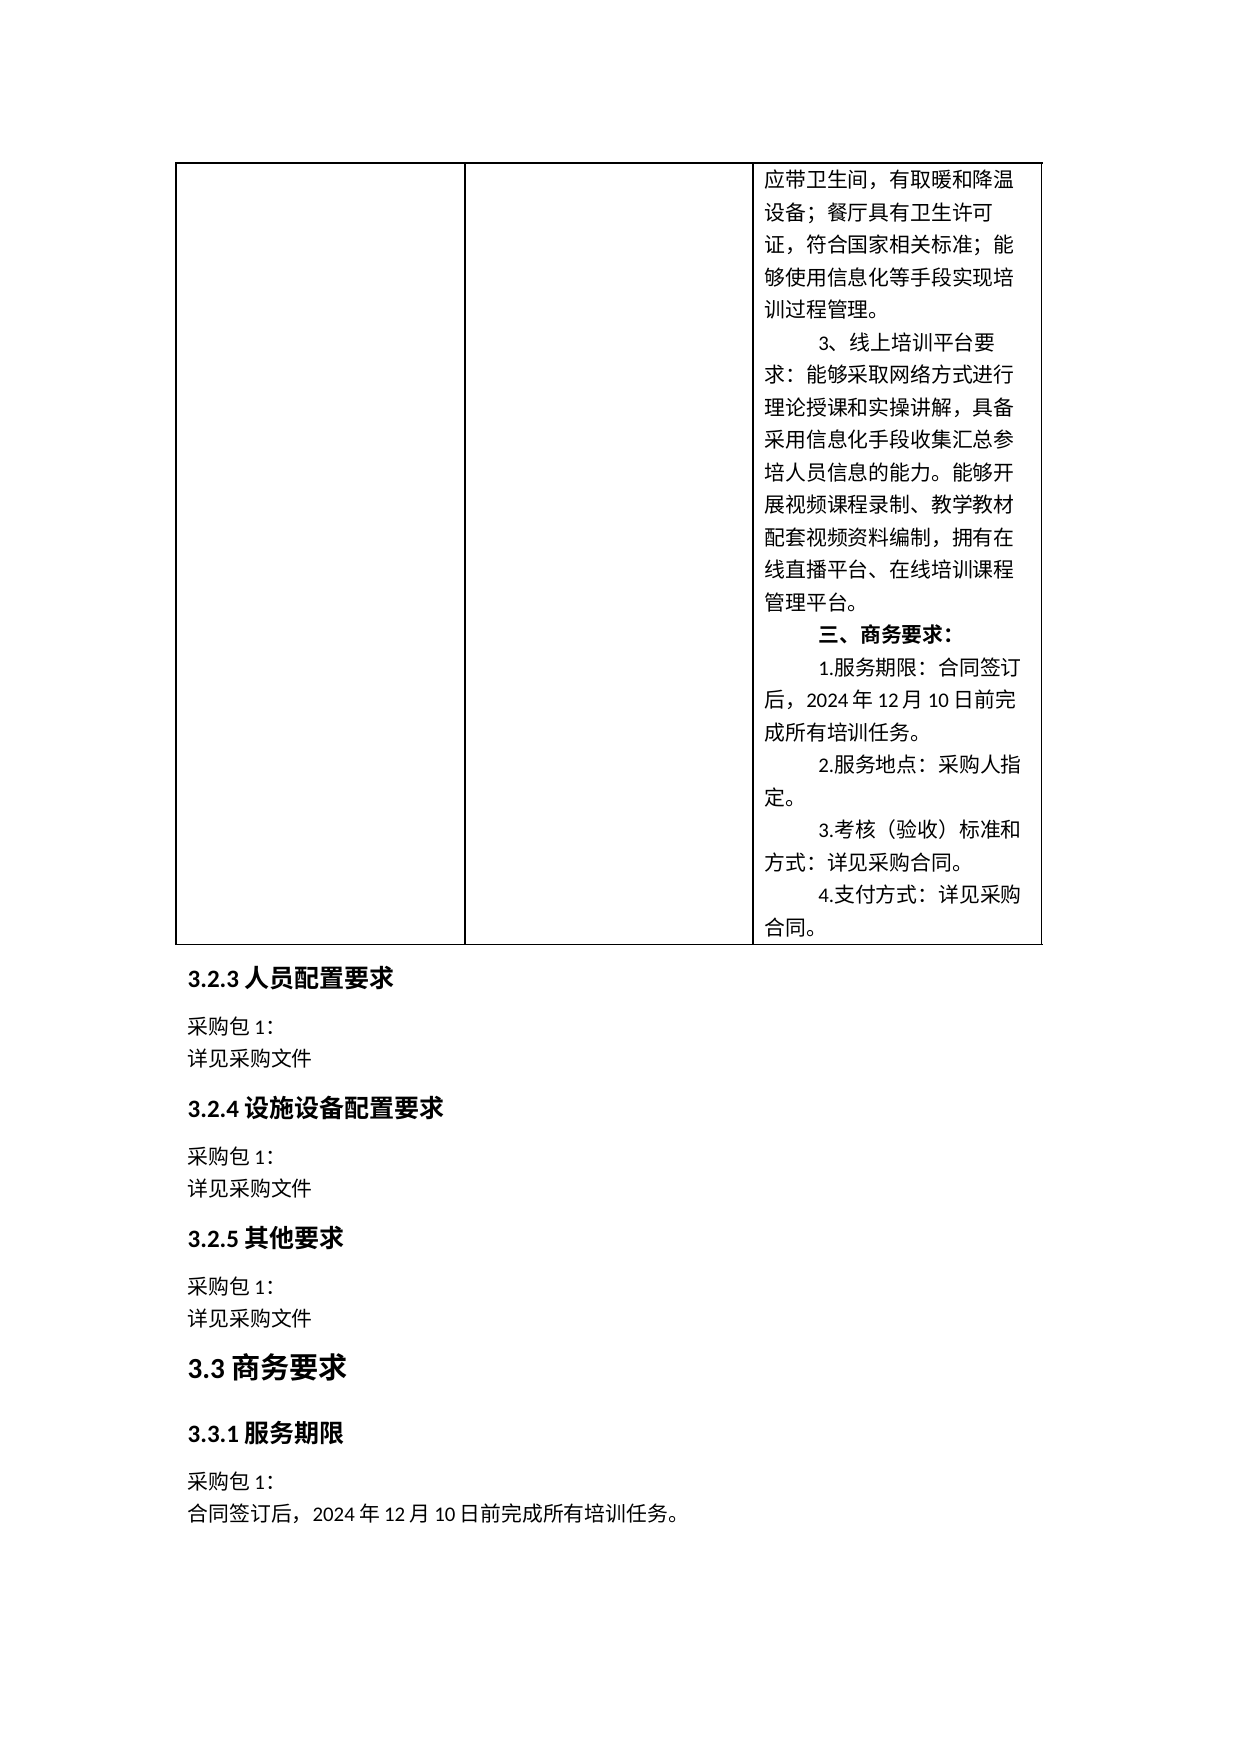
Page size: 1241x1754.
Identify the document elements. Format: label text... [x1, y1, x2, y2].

text 3.3.1服务期限 [187, 1400, 1053, 1465]
text 采购包1： [187, 1465, 1053, 1498]
text 详见采购文件 [187, 1043, 1053, 1075]
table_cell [754, 164, 1041, 943]
text 详见采购文件 [187, 1303, 1053, 1335]
table_cell 1 [466, 164, 752, 943]
text 3.2.3人员配置要求 [187, 945, 1053, 1010]
text 详见采购文件 [187, 1173, 1053, 1205]
text 3.2.4设施设备配置要求 [187, 1075, 1053, 1140]
text 采购包1： [187, 1010, 1053, 1043]
text 合同签订后，2024年12月10日前完成所有培训任务。 [187, 1498, 1053, 1530]
text 3.2.5其他要求 [187, 1205, 1053, 1270]
text 采购包1： [187, 1270, 1053, 1303]
table_cell [177, 164, 464, 943]
text 3.3商务要求 [187, 1335, 1053, 1400]
text 采购包1： [187, 1140, 1053, 1173]
